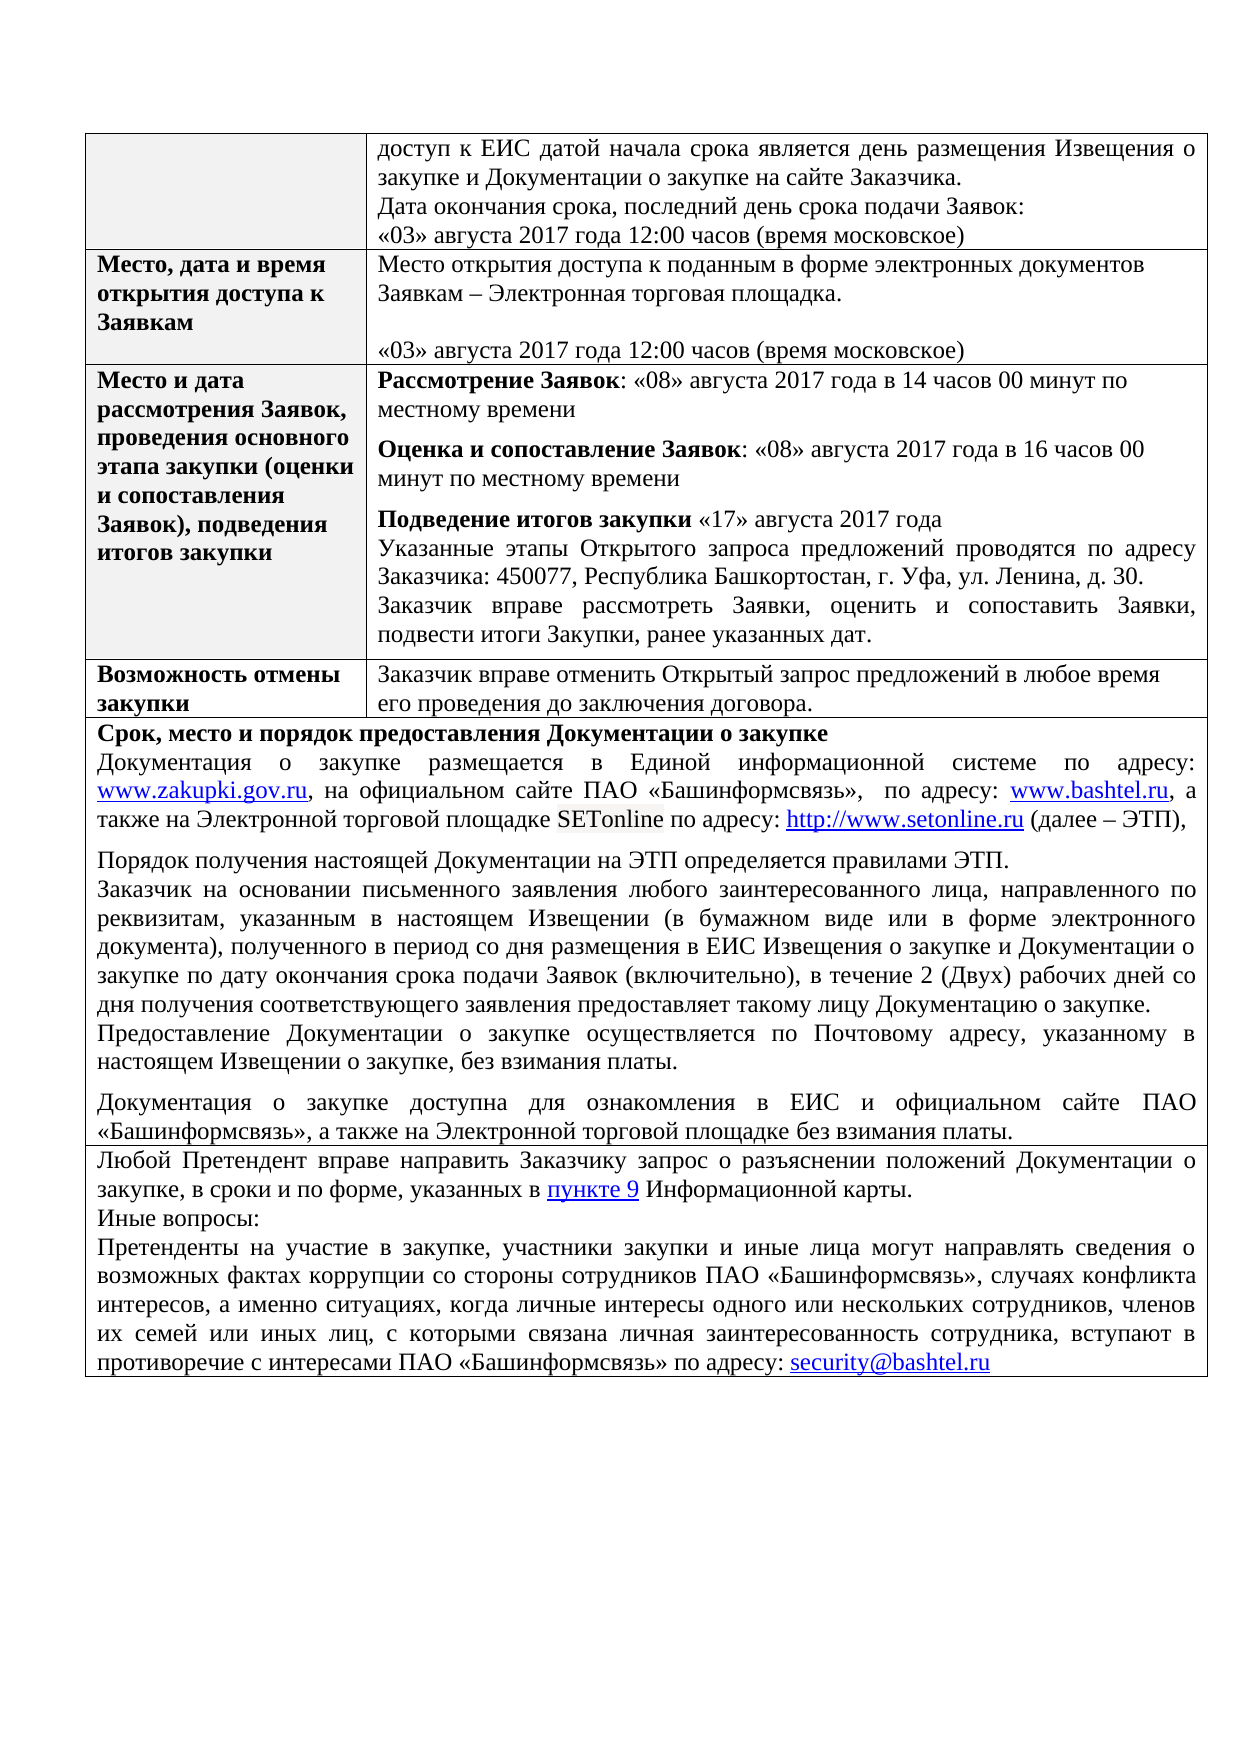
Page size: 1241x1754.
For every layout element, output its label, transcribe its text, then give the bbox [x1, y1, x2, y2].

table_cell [86, 134, 366, 248]
table_cell Место открытия доступа к поданным в форме электронных документов Заявкам – Электронная торговая площадка. «03» августа 2017 года 12:00 часов (время московское) [367, 250, 1207, 364]
table_cell Любой Претендент вправе направить Заказчику запрос о разъяснении положений Документации о закупке, в сроки и по форме, указанных в пункте 9 Информационной карты. Иные вопросы: Претенденты на участие в закупке, участники закупки и иные лица могут направлять сведения о возможных фактах коррупции со стороны сотрудников ПАО «Башинформсвязь», случаях конфликта интересов, а именно ситуациях, когда личные интересы одного или нескольких сотрудников, членов их семей или иных лиц, с которыми связана личная заинтересованность сотрудника, вступают в противоречие с интересами ПАО «Башинформсвязь» по адресу: security@bashtel.ru [86, 1146, 1207, 1376]
table_cell Срок, место и порядок предоставления Документации о закупке Документация о закупке размещается в Единой информационной системе по адресу: www.zakupki.gov.ru, на официальном сайте ПАО «Башинформсвязь», по адресу: www.bashtel.ru, а также на Электронной торговой площадке SETonline по адресу: http://www.setonline.ru (далее – ЭТП), Порядок получения настоящей Документации на ЭТП определяется правилами ЭТП. Заказчик на основании письменного заявления любого заинтересованного лица, направленного по реквизитам, указанным в настоящем Извещении (в бумажном виде или в форме электронного документа), полученного в период со дня размещения в ЕИС Извещения о закупке и Документации о закупке по дату окончания срока подачи Заявок (включительно), в течение 2 (Двух) рабочих дней со дня получения соответствующего заявления предоставляет такому лицу Документацию о закупке. Предоставление Документации о закупке осуществляется по Почтовому адресу, указанному в настоящем Извещении о закупке, без взимания платы. Документация о закупке доступна для ознакомления в ЕИС и официальном сайте ПАО «Башинформсвязь», а также на Электронной торговой площадке без взимания платы. [86, 718, 1207, 1144]
table_cell Заказчик вправе отменить Открытый запрос предложений в любое время его проведения до заключения договора. [367, 660, 1207, 717]
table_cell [367, 134, 1207, 248]
table_cell Место и дата рассмотрения Заявок, проведения основного этапа закупки (оценки и сопоставления Заявок), подведения итогов закупки [86, 365, 366, 658]
table_cell Возможность отмены закупки [86, 660, 366, 717]
table_cell Место, дата и время открытия доступа к Заявкам [86, 250, 366, 364]
table_cell Рассмотрение Заявок: «08» августа 2017 года в 14 часов 00 минут по местному времени Оценка и сопоставление Заявок: «08» августа 2017 года в 16 часов 00 минут по местному времени Подведение итогов закупки «17» августа 2017 года Указанные этапы Открытого запроса предложений проводятся по адресу Заказчика: 450077, Республика Башкортостан, г. Уфа, ул. Ленина, д. 30. Заказчик вправе рассмотреть Заявки, оценить и сопоставить Заявки, подвести итоги Закупки, ранее указанных дат. [367, 365, 1207, 658]
